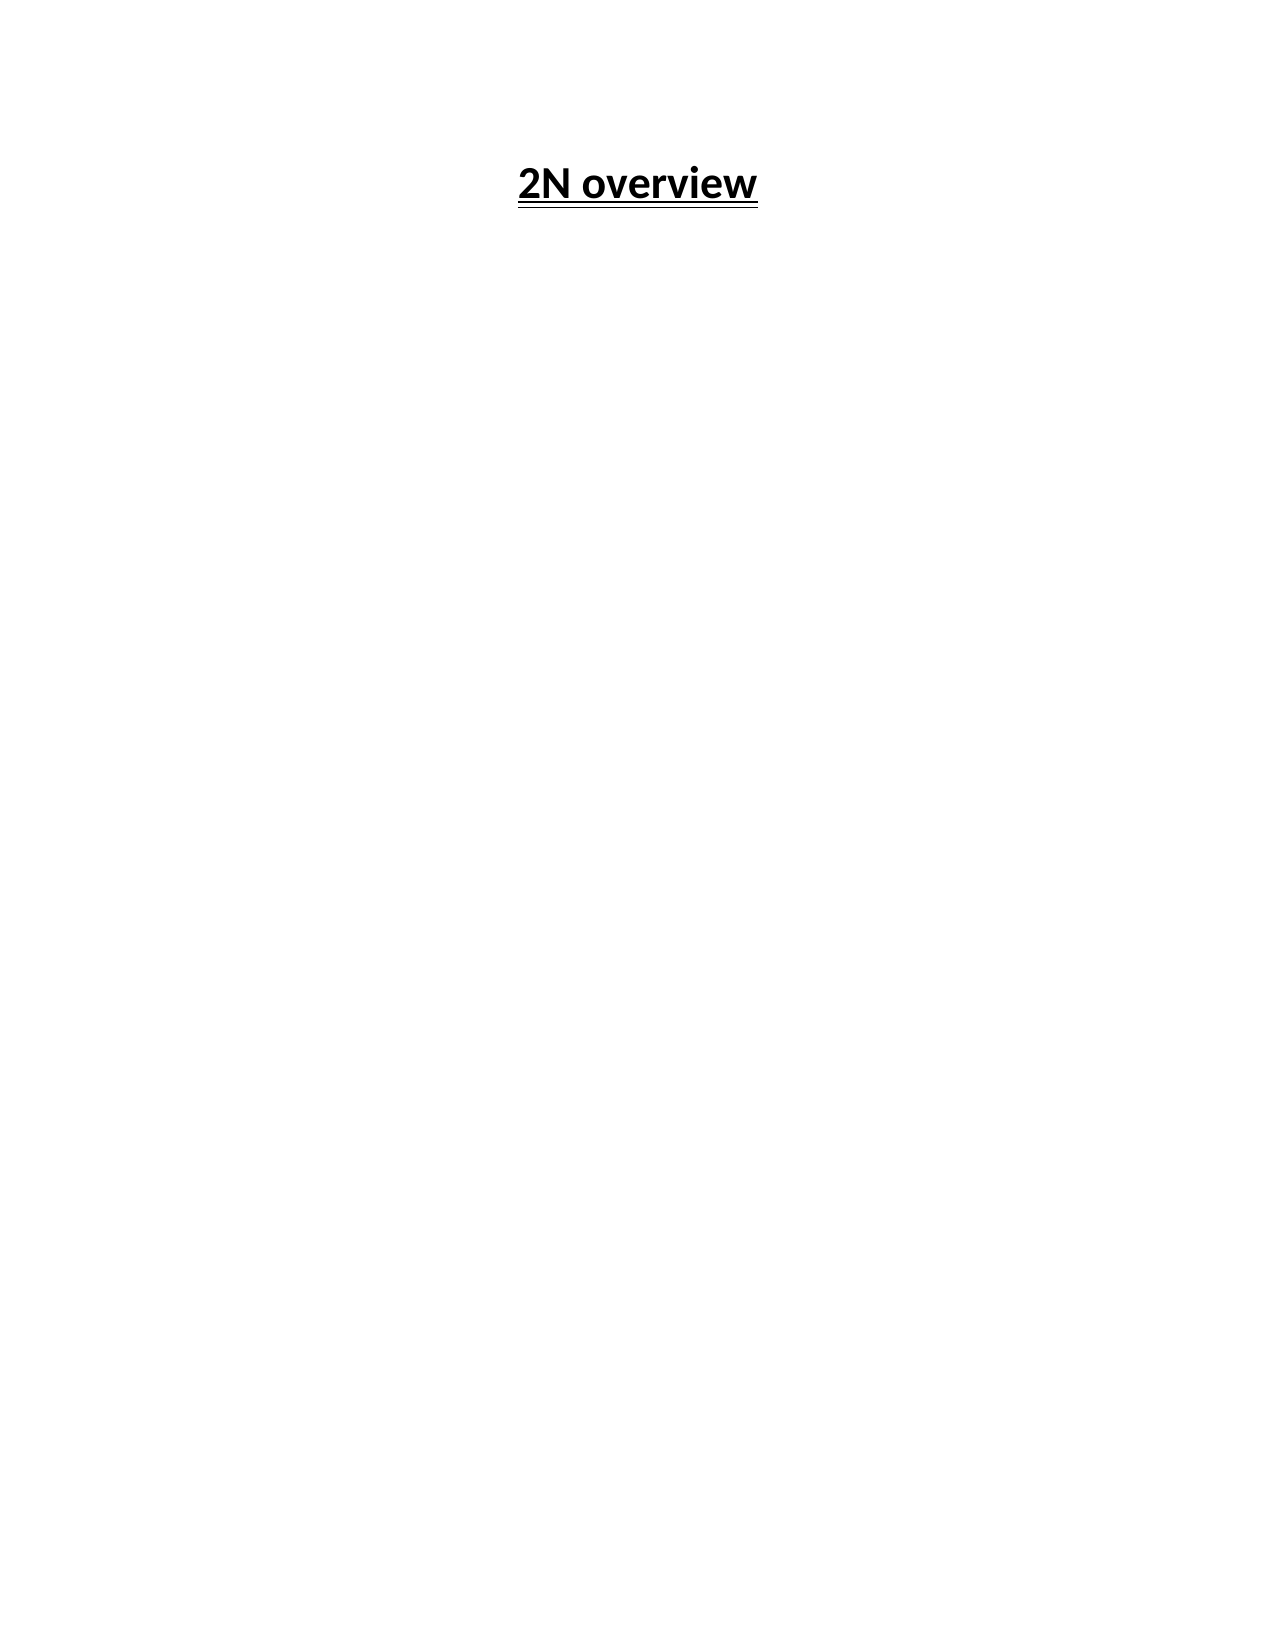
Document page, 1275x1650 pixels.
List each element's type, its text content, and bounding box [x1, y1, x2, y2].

subtitle 2N overview [150, 154, 1125, 210]
